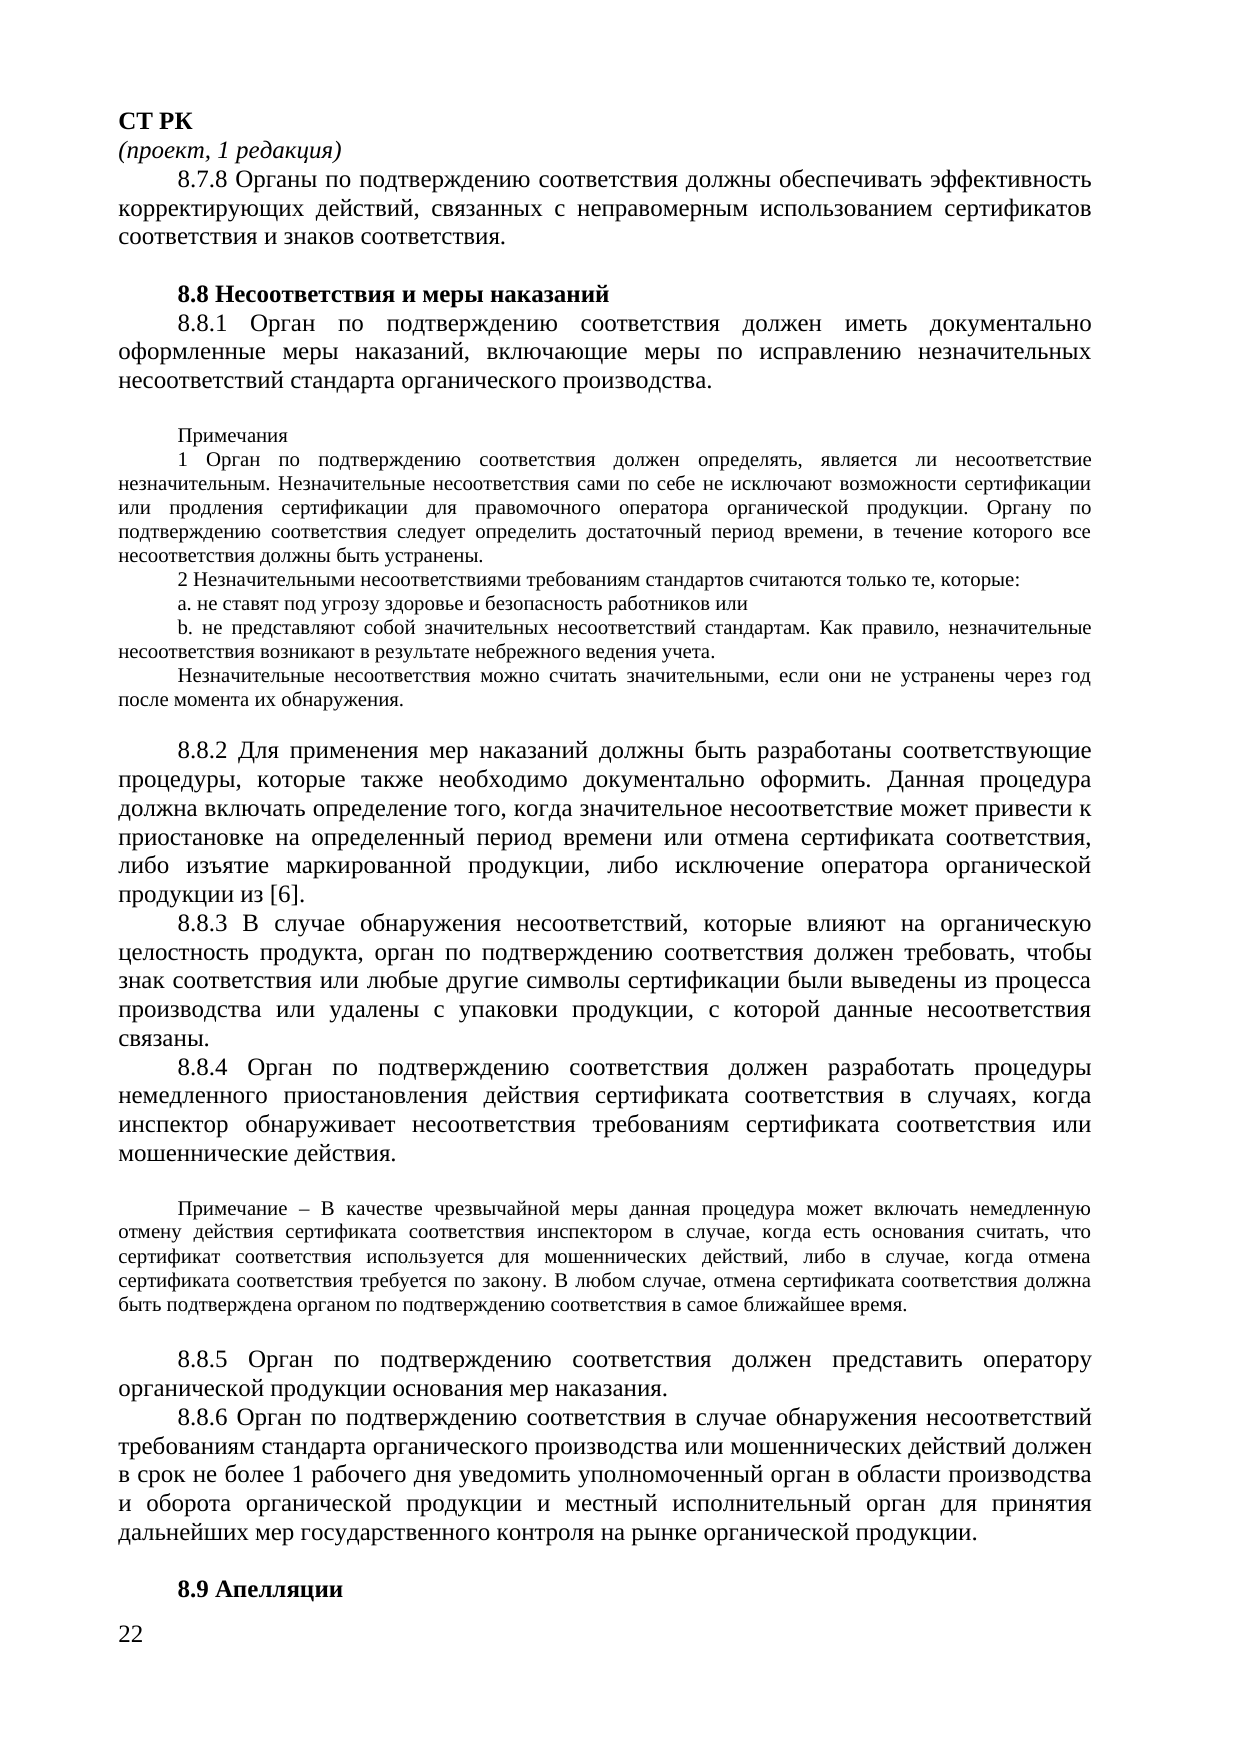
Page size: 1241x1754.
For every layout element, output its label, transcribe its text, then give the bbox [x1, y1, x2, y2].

text 8.8.4 Орган по подтверждению соответствия должен разработать процедуры немедленного приостановления действия сертификата соответствия в случаях, когда инспектор обнаруживает несоответствия требованиям сертификата соответствия или мошеннические действия. [118, 1052, 1092, 1167]
text a. не ставят под угрозу здоровье и безопасность работников или [118, 591, 1092, 615]
text 8.9 Апелляции [118, 1574, 1092, 1603]
text 8.8 Несоответствия и меры наказаний [118, 279, 1092, 308]
text Примечание – В качестве чрезвычайной меры данная процедура может включать немедленную отмену действия сертификата соответствия инспектором в случае, когда есть основания считать, что сертификат соответствия используется для мошеннических действий, либо в случае, когда отмена сертификата соответствия требуется по закону. В любом случае, отмена сертификата соответствия должна быть подтверждена органом по подтверждению соответствия в самое ближайшее время. [118, 1195, 1092, 1316]
text 1 Орган по подтверждению соответствия должен определять, является ли несоответствие незначительным. Незначительные несоответствия сами по себе не исключают возможности сертификации или продления сертификации для правомочного оператора органической продукции. Органу по подтверждению соответствия следует определить достаточный период времени, в течение которого все несоответствия должны быть устранены. [118, 447, 1092, 567]
text 8.8.2 Для применения мер наказаний должны быть разработаны соответствующие процедуры, которые также необходимо документально оформить. Данная процедура должна включать определение того, когда значительное несоответствие может привести к приостановке на определенный период времени или отмена сертификата соответствия, либо изъятие маркированной продукции, либо исключение оператора органической продукции из [6]. [118, 735, 1092, 908]
text 2 Незначительными несоответствиями требованиям стандартов считаются только те, которые: [118, 567, 1092, 591]
text Примечания [118, 423, 1092, 447]
text 8.8.1 Орган по подтверждению соответствия должен иметь документально оформленные меры наказаний, включающие меры по исправлению незначительных несоответствий стандарта органического производства. [118, 308, 1092, 394]
text Незначительные несоответствия можно считать значительными, если они не устранены через год после момента их обнаружения. [118, 663, 1092, 711]
text 8.8.5 Орган по подтверждению соответствия должен представить оператору органической продукции основания мер наказания. [118, 1344, 1092, 1402]
text 8.8.3 В случае обнаружения несоответствий, которые влияют на органическую целостность продукта, орган по подтверждению соответствия должен требовать, чтобы знак соответствия или любые другие символы сертификации были выведены из процесса производства или удалены с упаковки продукции, с которой данные несоответствия связаны. [118, 908, 1092, 1052]
text 8.7.8 Органы по подтверждению соответствия должны обеспечивать эффективность корректирующих действий, связанных с неправомерным использованием сертификатов соответствия и знаков соответствия. [118, 164, 1092, 250]
text 8.8.6 Орган по подтверждению соответствия в случае обнаружения несоответствий требованиям стандарта органического производства или мошеннических действий должен в срок не более 1 рабочего дня уведомить уполномоченный орган в области производства и оборота органической продукции и местный исполнительный орган для принятия дальнейших мер государственного контроля на рынке органической продукции. [118, 1402, 1092, 1546]
text b. не представляют собой значительных несоответствий стандартам. Как правило, незначительные несоответствия возникают в результате небрежного ведения учета. [118, 615, 1092, 663]
